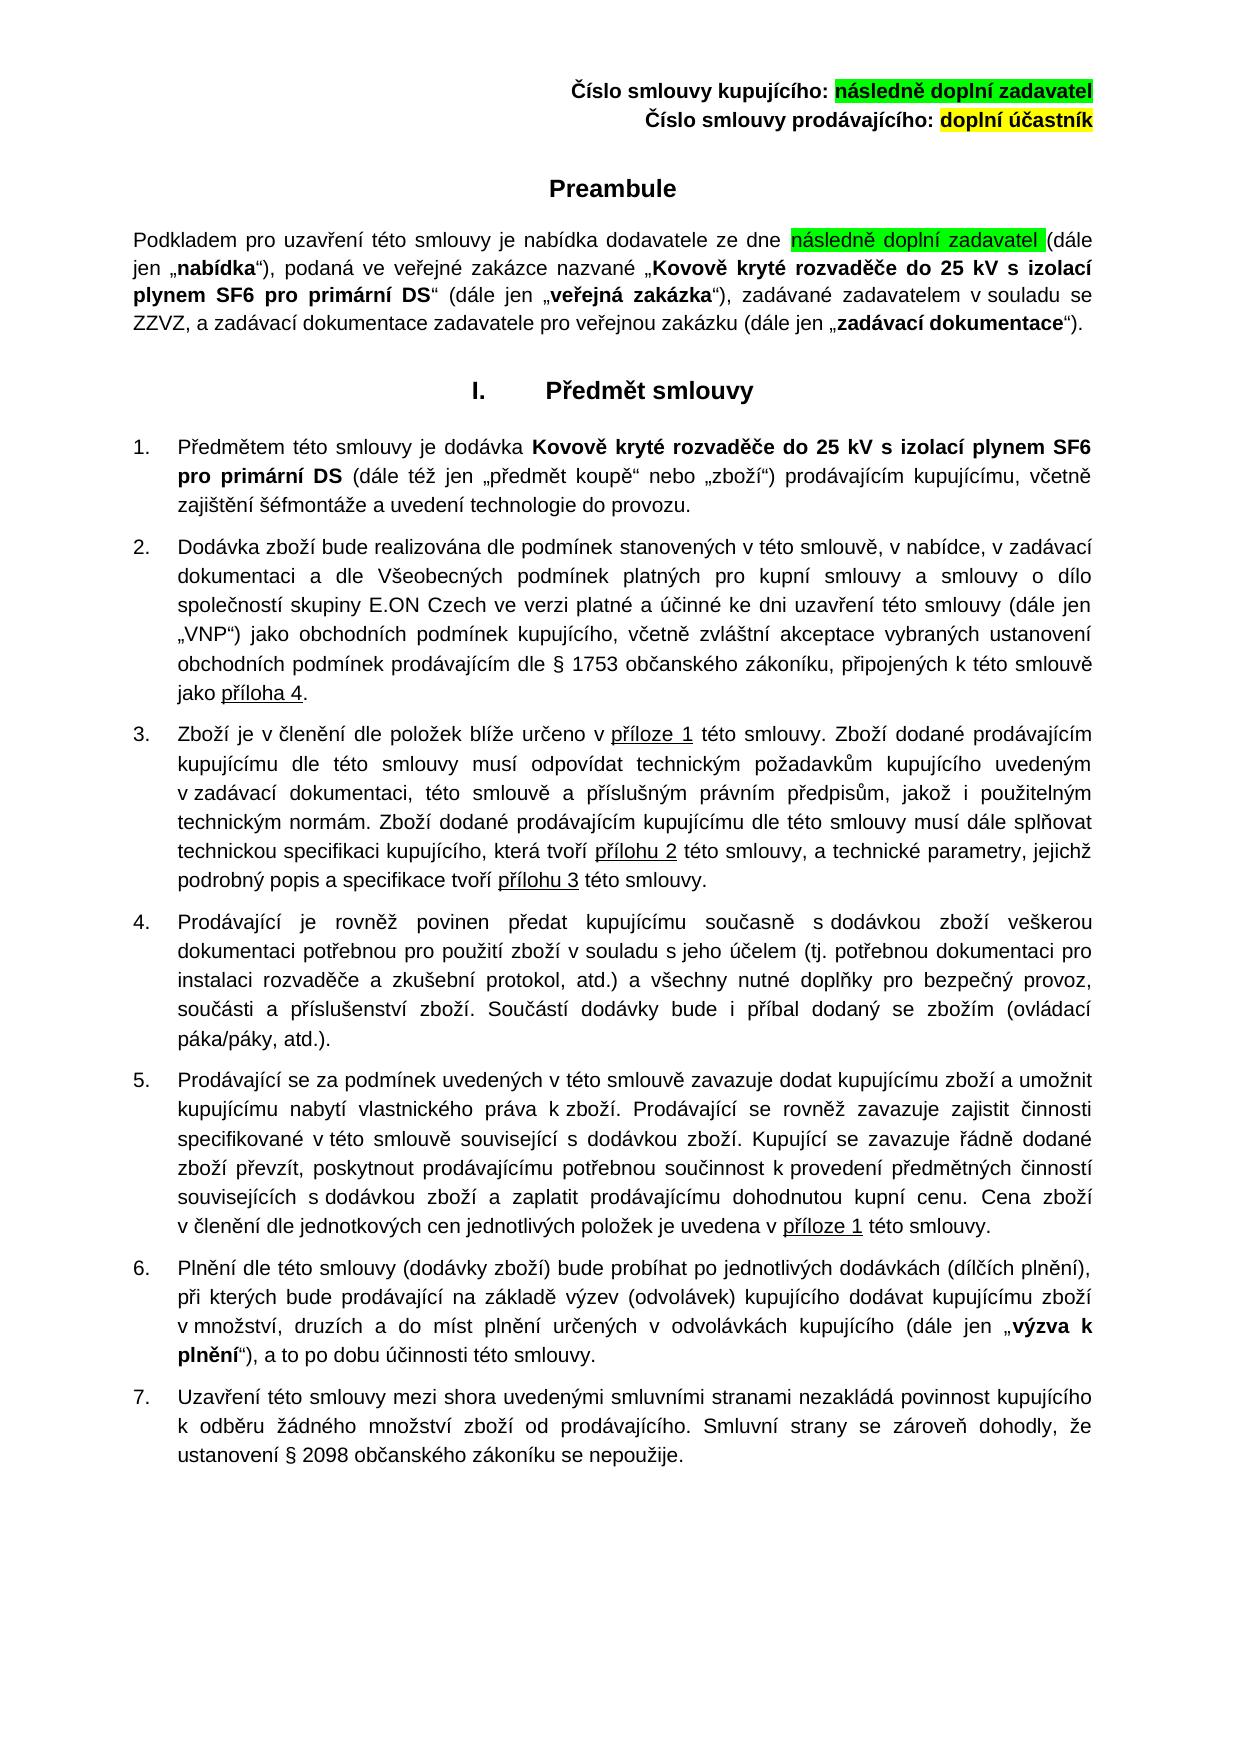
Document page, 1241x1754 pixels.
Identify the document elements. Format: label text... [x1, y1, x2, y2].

list Prodávající je rovněž povinen předat kupujícímu současně s dodávkou zboží veškerou dokumentaci potřebnou pro použití zboží v souladu s jeho účelem (tj. potřebnou dokumentaci pro instalaci rozvaděče a zkušební protokol, atd.) a všechny nutné doplňky pro bezpečný provoz, součásti a příslušenství zboží. Součástí dodávky bude i příbal dodaný se zbožím (ovládací páka/páky, atd.). [133, 904, 1093, 1050]
subtitle Preambule [133, 174, 1093, 203]
list Předmětem této smlouvy je dodávka Kovově kryté rozvaděče do 25 kV s izolací plynem SF6 pro primární DS (dále též jen „předmět koupě“ nebo „zboží“) prodávajícím kupujícímu, včetně zajištění šéfmontáže a uvedení technologie do provozu. [133, 429, 1093, 517]
list Dodávka zboží bude realizována dle podmínek stanovených v této smlouvě, v nabídce, v zadávací dokumentaci a dle Všeobecných podmínek platných pro kupní smlouvy a smlouvy o dílo společností skupiny E.ON Czech ve verzi platné a účinné ke dni uzavření této smlouvy (dále jen „VNP“) jako obchodních podmínek kupujícího, včetně zvláštní akceptace vybraných ustanovení obchodních podmínek prodávajícím dle § 1753 občanského zákoníku, připojených k této smlouvě jako příloha 4. [133, 529, 1093, 704]
subtitle Předmět smlouvy [133, 375, 1093, 404]
text Podkladem pro uzavření této smlouvy je nabídka dodavatele ze dne následně doplní zadavatel (dále jen „nabídka“), podaná ve veřejné zakázce nazvané „Kovově kryté rozvaděče do 25 kV s izolací plynem SF6 pro primární DS“ (dále jen „veřejná zakázka“), zadávané zadavatelem v souladu se ZZVZ, a zadávací dokumentace zadavatele pro veřejnou zakázku (dále jen „zadávací dokumentace“). [133, 228, 1093, 334]
list Plnění dle této smlouvy (dodávky zboží) bude probíhat po jednotlivých dodávkách (dílčích plnění), při kterých bude prodávající na základě výzev (odvolávek) kupujícího dodávat kupujícímu zboží v množství, druzích a do míst plnění určených v odvolávkách kupujícího (dále jen „výzva k plnění“), a to po dobu účinnosti této smlouvy. [133, 1250, 1093, 1367]
list Zboží je v členění dle položek blíže určeno v příloze 1 této smlouvy. Zboží dodané prodávajícím kupujícímu dle této smlouvy musí odpovídat technickým požadavkům kupujícího uvedeným v zadávací dokumentaci, této smlouvě a příslušným právním předpisům, jakož i použitelným technickým normám. Zboží dodané prodávajícím kupujícímu dle této smlouvy musí dále splňovat technickou specifikaci kupujícího, která tvoří přílohu 2 této smlouvy, a technické parametry, jejichž podrobný popis a specifikace tvoří přílohu 3 této smlouvy. [133, 717, 1093, 892]
list Uzavření této smlouvy mezi shora uvedenými smluvními stranami nezakládá povinnost kupujícího k odběru žádného množství zboží od prodávajícího. Smluvní strany se zároveň dohodly, že ustanovení § 2098 občanského zákoníku se nepoužije. [133, 1379, 1093, 1467]
list Prodávající se za podmínek uvedených v této smlouvě zavazuje dodat kupujícímu zboží a umožnit kupujícímu nabytí vlastnického práva k zboží. Prodávající se rovněž zavazuje zajistit činnosti specifikované v této smlouvě související s dodávkou zboží. Kupující se zavazuje řádně dodané zboží převzít, poskytnout prodávajícímu potřebnou součinnost k provedení předmětných činností souvisejících s dodávkou zboží a zaplatit prodávajícímu dohodnutou kupní cenu. Cena zboží v členění dle jednotkových cen jednotlivých položek je uvedena v příloze 1 této smlouvy. [133, 1063, 1093, 1238]
